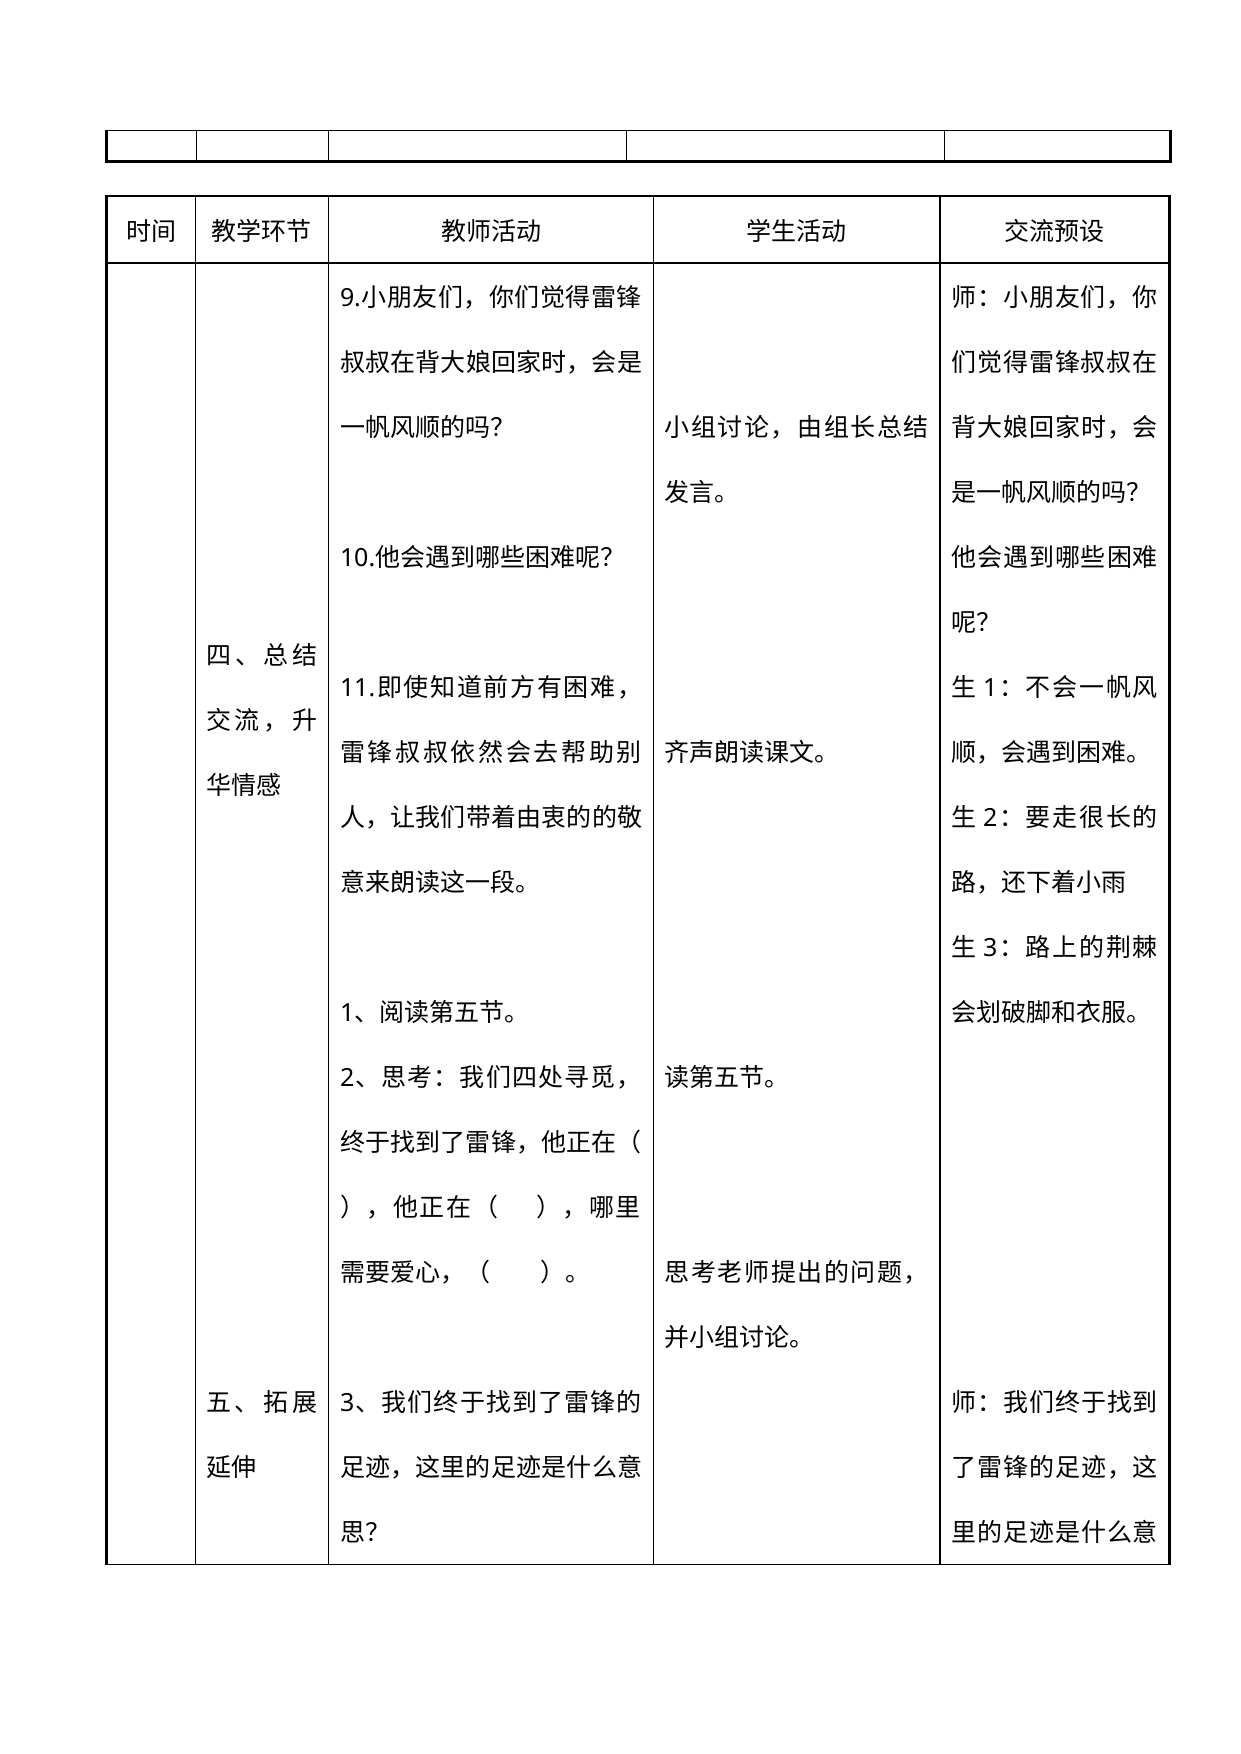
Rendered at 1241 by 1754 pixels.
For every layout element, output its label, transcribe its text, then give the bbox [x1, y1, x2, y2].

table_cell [654, 264, 939, 1563]
table_header 教师活动 [329, 197, 653, 262]
table_cell [108, 131, 196, 160]
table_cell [329, 264, 653, 1563]
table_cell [329, 131, 626, 160]
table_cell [627, 131, 944, 160]
table_cell [108, 264, 195, 1563]
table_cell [945, 131, 1169, 160]
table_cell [197, 131, 328, 160]
table_cell 四、总结交流，升华情感 五、拓展延伸 [196, 264, 328, 1563]
table_header 学生活动 [654, 197, 939, 262]
table_header 交流预设 [941, 197, 1168, 262]
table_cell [941, 264, 1168, 1563]
table_header 教学环节 [196, 197, 328, 262]
table_header 时间 [108, 197, 195, 262]
